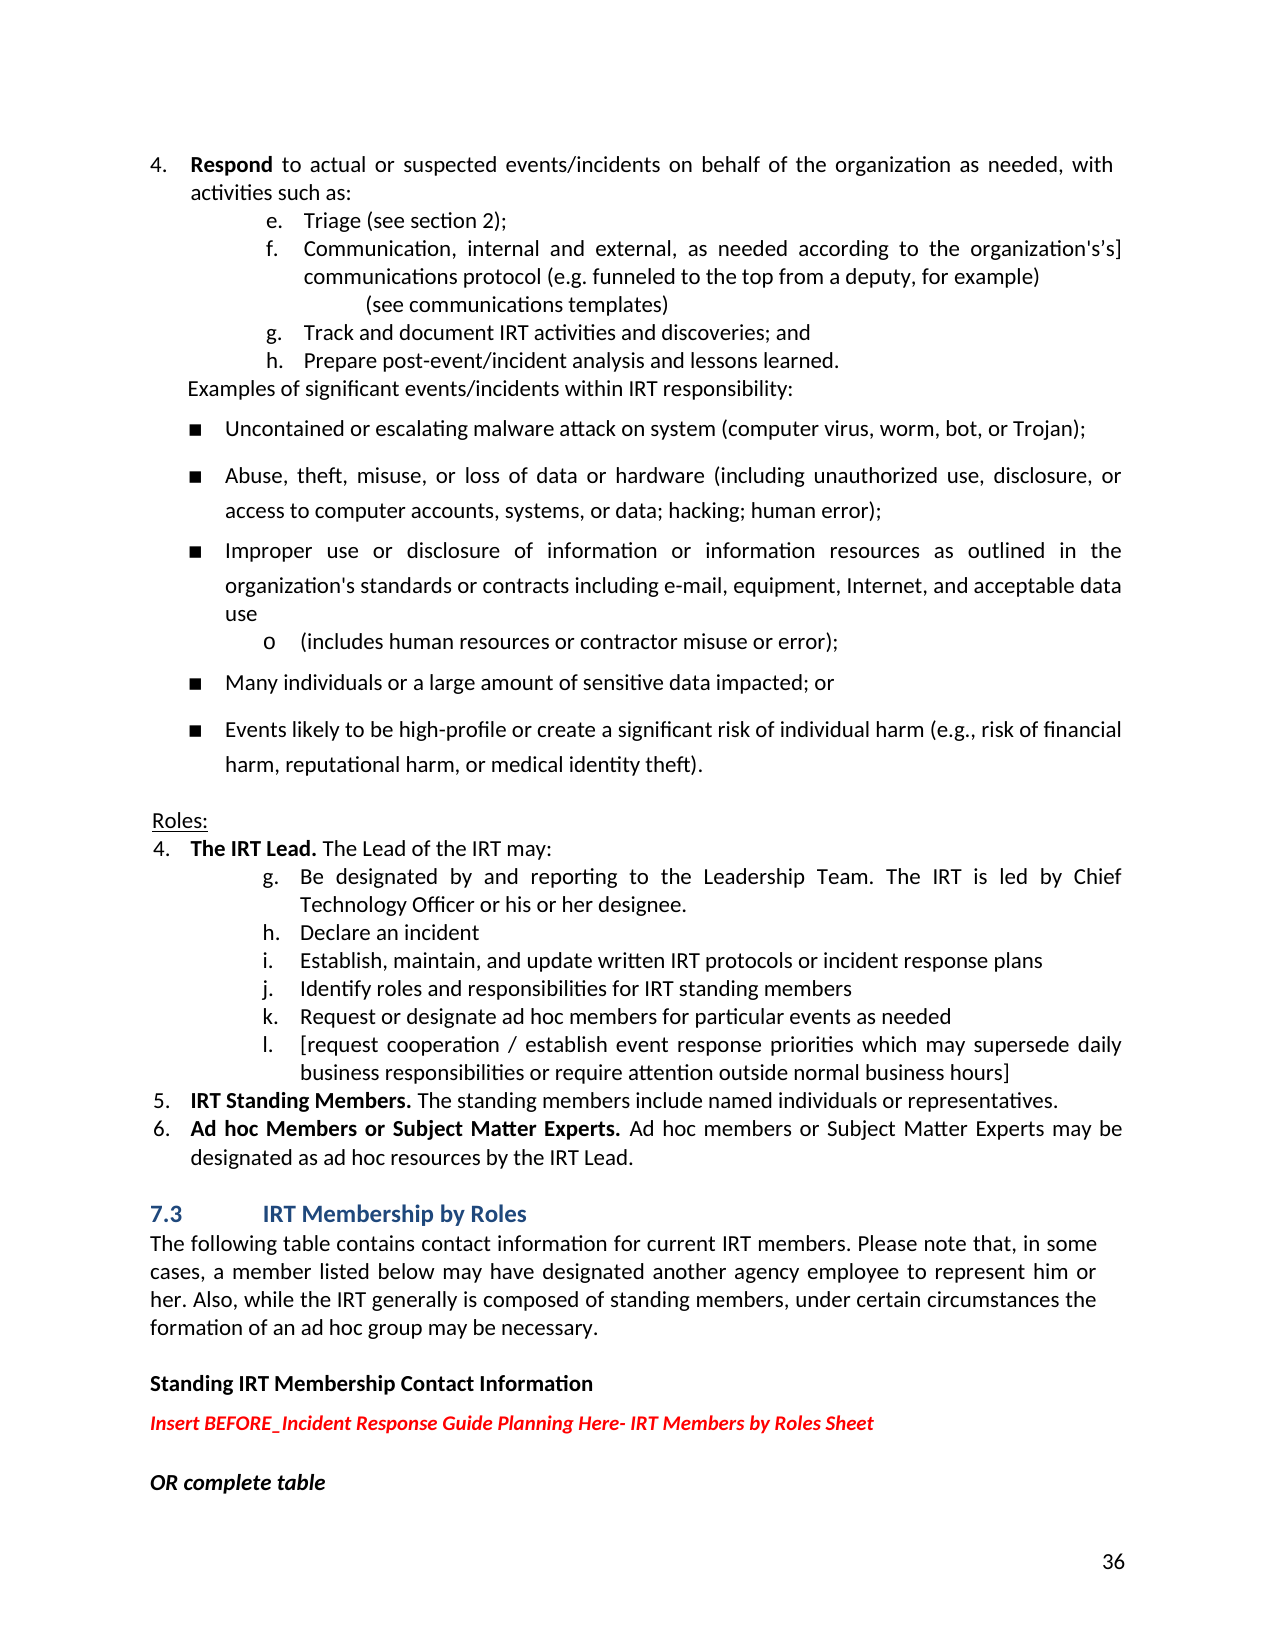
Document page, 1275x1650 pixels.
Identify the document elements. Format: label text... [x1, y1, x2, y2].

list Ad hoc Members or Subject Matter Experts. Ad hoc members or Subject Matter Experts may be designated as ad hoc resources by the IRT Lead. [153, 1114, 1124, 1171]
text Examples of significant events/incidents within IRT responsibility: [153, 374, 1124, 402]
list [request cooperation / establish event response priorities which may supersede daily business responsibilities or require attention outside normal business hours] [262, 1031, 1124, 1087]
list Track and document IRT activities and discoveries; and [266, 318, 1124, 346]
text The following table contains contact information for current IRT members. Please note that, in some cases, a member listed below may have designated another agency employee to represent him or her. Also, while the IRT generally is composed of standing members, under certain circumstances the formation of an ad hoc group may be necessary. [150, 1229, 1099, 1341]
list Prepare post-event/incident analysis and lessons learned. [266, 346, 1124, 374]
list Declare an incident [262, 918, 1124, 946]
list IRT Standing Members. The standing members include named individuals or representatives. [153, 1087, 1124, 1114]
list Identify roles and responsibilities for IRT standing members [262, 974, 1124, 1002]
subtitle 7.3 IRT Membership by Roles [150, 1199, 1125, 1229]
list Events likely to be high-profile or create a significant risk of individual harm (e.g., risk of financial harm, reputational harm, or medical identity theft). [187, 703, 1124, 778]
text Roles: [152, 806, 1125, 834]
text Insert BEFORE_Incident Response Guide Planning Here- IRT Members by Roles Sheet [150, 1410, 1125, 1435]
list Respond to actual or suspected events/incidents on behalf of the organization as needed, with activities such as: [150, 150, 1116, 206]
list The IRT Lead. The Lead of the IRT may: [153, 834, 1124, 862]
text (see communications templates) [303, 290, 1124, 318]
list Be designated by and reporting to the Leadership Team. The IRT is led by Chief Technology Officer or his or her designee. [262, 862, 1124, 918]
list Communication, internal and external, as needed according to the organization's’s] communications protocol (e.g. funneled to the top from a deputy, for example) [266, 234, 1124, 290]
list Request or designate ad hoc members for particular events as needed [262, 1002, 1124, 1031]
list Uncontained or escalating malware attack on system (computer virus, worm, bot, or Trojan); [187, 402, 1124, 449]
list Establish, maintain, and update written IRT protocols or incident response plans [262, 946, 1124, 974]
text OR complete table [150, 1468, 1124, 1496]
list Triage (see section 2); [266, 206, 1124, 234]
list Abuse, theft, misuse, or loss of data or hardware (including unauthorized use, disclosure, or access to computer accounts, systems, or data; hacking; human error); [187, 449, 1124, 524]
text Standing IRT Membership Contact Information [150, 1369, 1125, 1397]
list Improper use or disclosure of information or information resources as outlined in the organization's standards or contracts including e-mail, equipment, Internet, and acceptable data use [187, 524, 1124, 627]
list (includes human resources or contractor misuse or error); [262, 627, 1124, 656]
list Many individuals or a large amount of sensitive data impacted; or [187, 656, 1124, 703]
